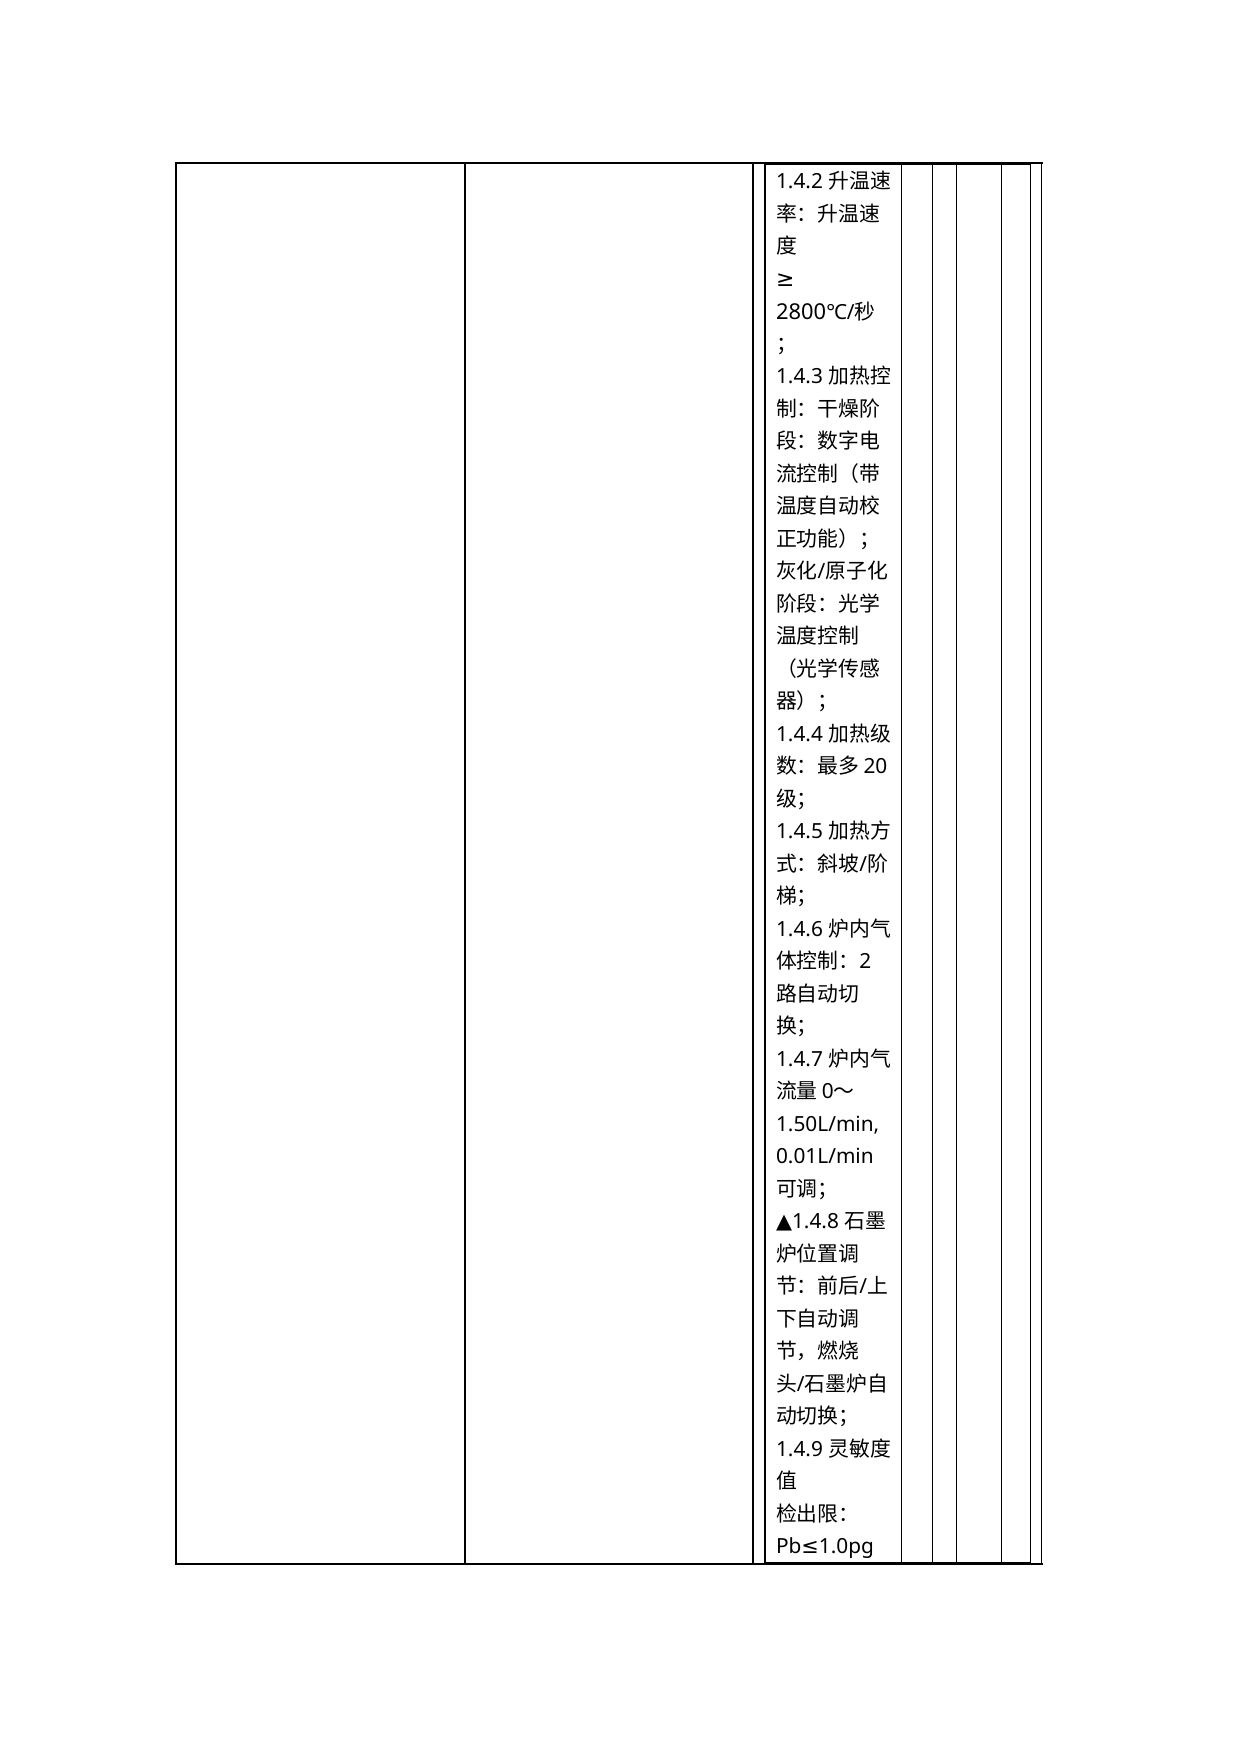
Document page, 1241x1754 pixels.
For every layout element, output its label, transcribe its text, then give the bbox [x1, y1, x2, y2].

table_cell [933, 165, 956, 1562]
table_cell [1002, 165, 1030, 1562]
table_cell [754, 164, 764, 1563]
table_cell [1031, 164, 1041, 1563]
table_cell [902, 165, 932, 1562]
table_cell [466, 164, 752, 1563]
table_cell [766, 165, 901, 1562]
table_cell [957, 165, 1001, 1562]
table_cell 1 [177, 164, 464, 1563]
